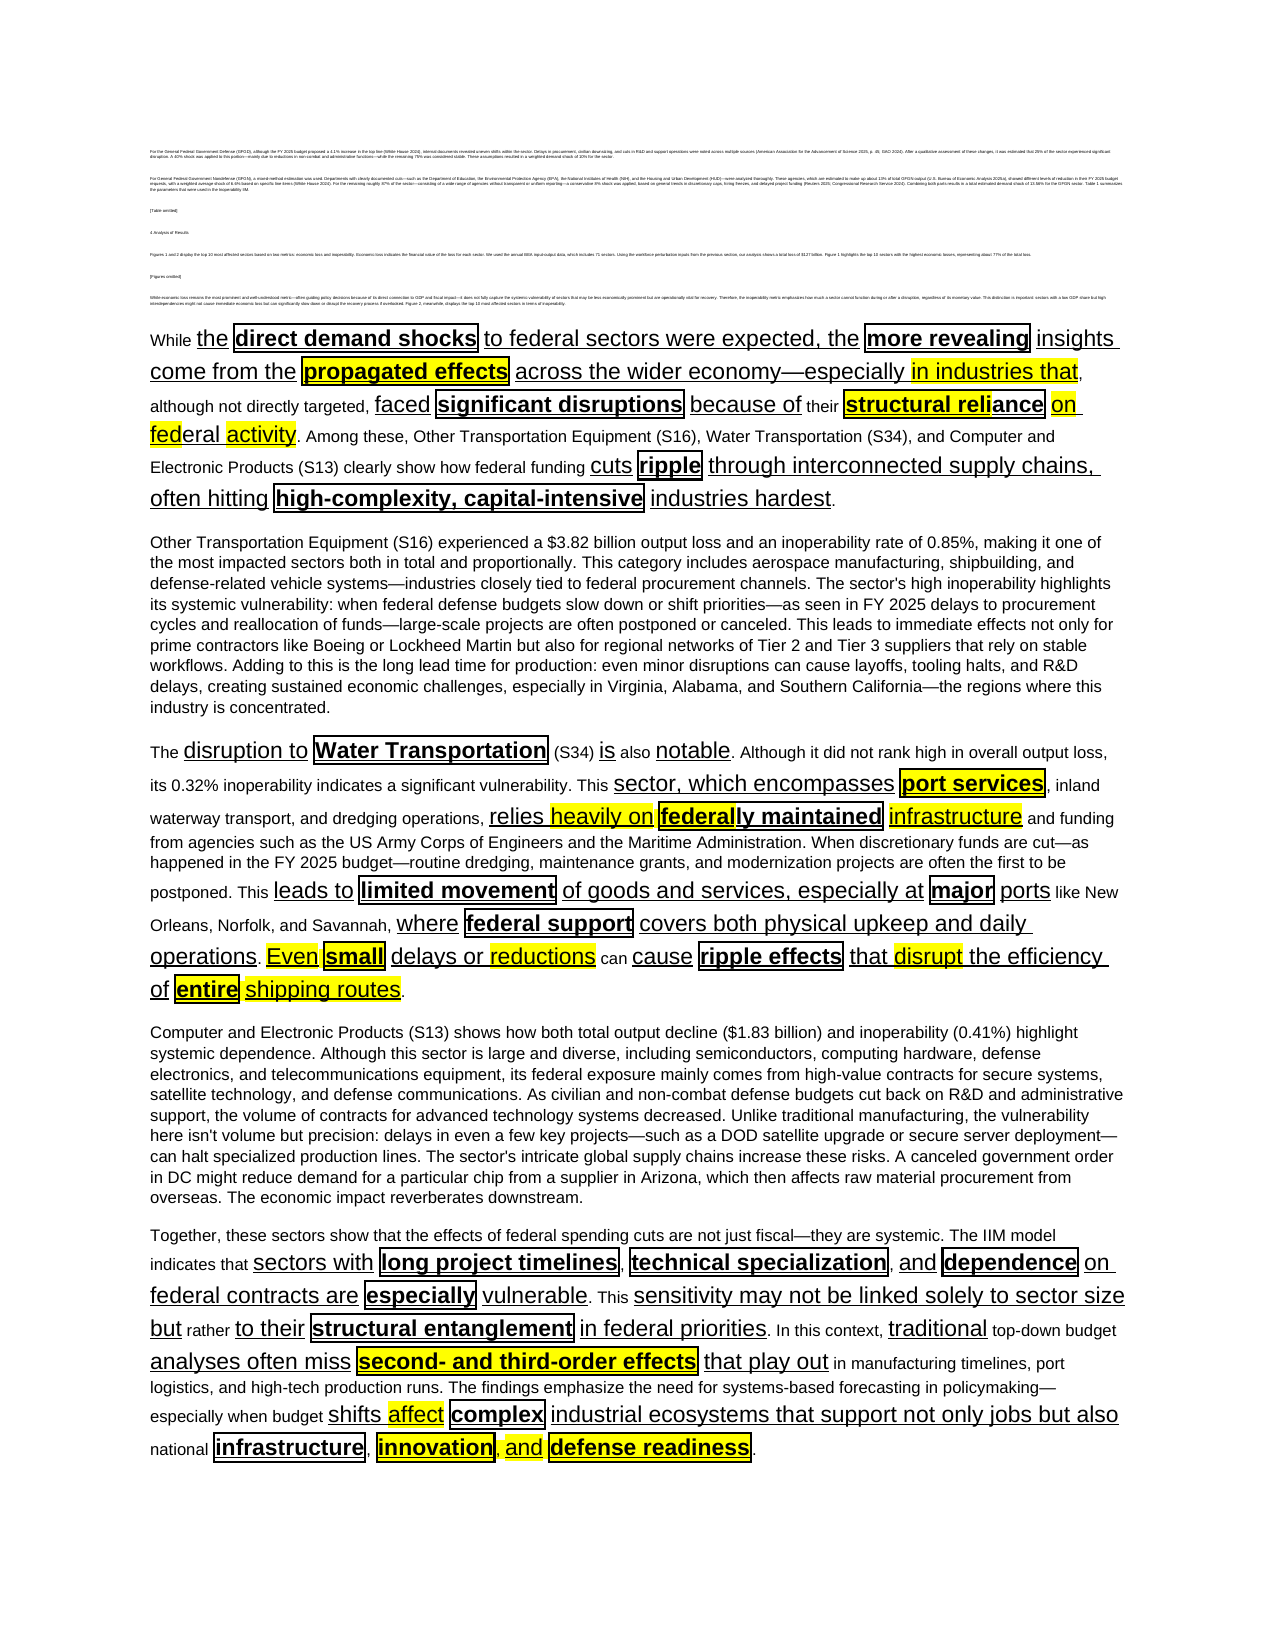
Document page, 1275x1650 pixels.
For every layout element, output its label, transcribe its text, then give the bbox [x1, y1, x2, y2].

text Other Transportation Equipment (S16) experienced a $3.82 billion output loss and an inoperability rate of 0.85%, making it one of the most impacted sectors both in total and proportionally. This category includes aerospace manufacturing, shipbuilding, and defense-related vehicle systems—industries closely tied to federal procurement channels. The sector's high inoperability highlights its systemic vulnerability: when federal defense budgets slow down or shift priorities—as seen in FY 2025 delays to procurement cycles and reallocation of funds—large-scale projects are often postponed or canceled. This leads to immediate effects not only for prime contractors like Boeing or Lockheed Martin but also for regional networks of Tier 2 and Tier 3 suppliers that rely on stable workflows. Adding to this is the long lead time for production: even minor disruptions can cause layoffs, tooling halts, and R&D delays, creating sustained economic challenges, especially in Virginia, Alabama, and Southern California—the regions where this industry is concentrated. [150, 532, 1125, 717]
text While the direct demand shocks to federal sectors were expected, the more revealing insights come from the propagated effects across the wider economy—especially in industries that, although not directly targeted, faced significant disruptions because of their structural reliance on federal activity. Among these, Other Transportation Equipment (S16), Water Transportation (S34), and Computer and Electronic Products (S13) clearly show how federal funding cuts ripple through interconnected supply chains, often hitting high-complexity, capital-intensive industries hardest. [150, 323, 1125, 513]
text The disruption to Water Transportation (S34) is also notable. Although it did not rank high in overall output loss, its 0.32% inoperability indicates a significant vulnerability. This sector, which encompasses port services, inland waterway transport, and dredging operations, relies heavily on federally maintained infrastructure and funding from agencies such as the US Army Corps of Engineers and the Maritime Administration. When discretionary funds are cut—as happened in the FY 2025 budget—routine dredging, maintenance grants, and modernization projects are often the first to be postponed. This leads to limited movement of goods and services, especially at major ports like New Orleans, Norfolk, and Savannah, where federal support covers both physical upkeep and daily operations. Even small delays or reductions can cause ripple effects that disrupt the efficiency of entire shipping routes. [150, 735, 1125, 1004]
text Together, these sectors show that the effects of federal spending cuts are not just fiscal—they are systemic. The IIM model indicates that sectors with long project timelines, technical specialization, and dependence on federal contracts are especially vulnerable. This sensitivity may not be linked solely to sector size but rather to their structural entanglement in federal priorities. In this context, traditional top-down budget analyses often miss second- and third-order effects that play out in manufacturing timelines, port logistics, and high-tech production runs. The findings emphasize the need for systems-based forecasting in policymaking—especially when budget shifts affect complex industrial ecosystems that support not only jobs but also national infrastructure, innovation, and defense readiness. [150, 1225, 1125, 1463]
text Computer and Electronic Products (S13) shows how both total output decline ($1.83 billion) and inoperability (0.41%) highlight systemic dependence. Although this sector is large and diverse, including semiconductors, computing hardware, defense electronics, and telecommunications equipment, its federal exposure mainly comes from high-value contracts for secure systems, satellite technology, and defense communications. As civilian and non-combat defense budgets cut back on R&D and administrative support, the volume of contracts for advanced technology systems decreased. Unlike traditional manufacturing, the vulnerability here isn't volume but precision: delays in even a few key projects—such as a DOD satellite upgrade or secure server deployment—can halt specialized production lines. The sector's intricate global supply chains increase these risks. A canceled government order in DC might reduce demand for a particular chip from a supplier in Arizona, which then affects raw material procurement from overseas. The economic impact reverberates downstream. [150, 1023, 1125, 1207]
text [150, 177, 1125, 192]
